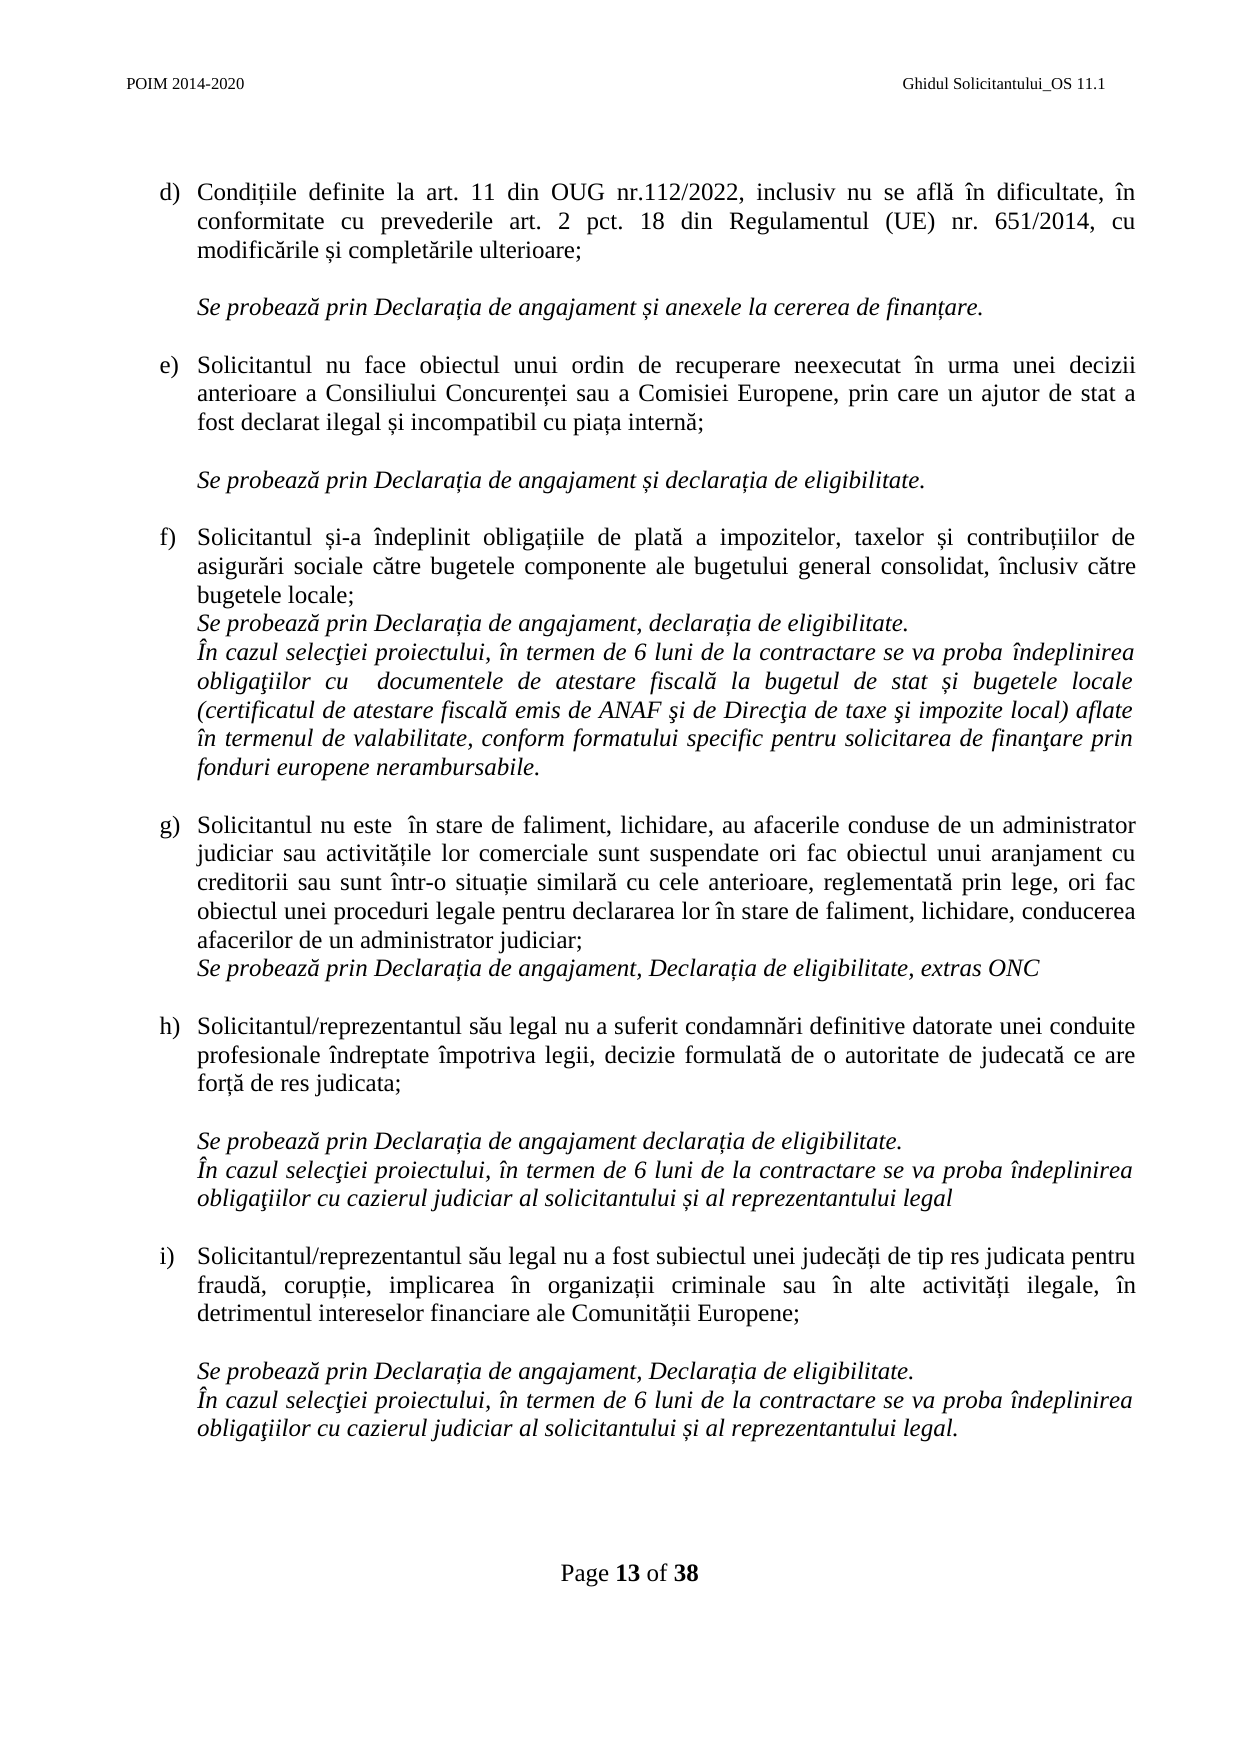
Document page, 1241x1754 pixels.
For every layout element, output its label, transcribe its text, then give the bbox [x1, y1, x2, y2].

list În cazul selecţiei proiectului, în termen de 6 luni de la contractare se va proba îndeplinirea obligaţiilor cu documentele de atestare fiscală la bugetul de stat și bugetele locale (certificatul de atestare fiscală emis de ANAF şi de Direcţia de taxe şi impozite local) aflate în termenul de valabilitate, conform formatului specific pentru solicitarea de finanţare prin fonduri europene nerambursabile. [197, 637, 1137, 781]
list În cazul selecţiei proiectului, în termen de 6 luni de la contractare se va proba îndeplinirea obligaţiilor cu cazierul judiciar al solicitantului și al reprezentantului legal [197, 1155, 1137, 1212]
list În cazul selecţiei proiectului, în termen de 6 luni de la contractare se va proba îndeplinirea obligaţiilor cu cazierul judiciar al solicitantului și al reprezentantului legal. [197, 1385, 1137, 1442]
list Solicitantul/reprezentantul său legal nu a suferit condamnări definitive datorate unei conduite profesionale îndreptate împotriva legii, decizie formulată de o autoritate de judecată ce are forță de res judicata; [159, 1011, 1137, 1097]
list Se probează prin Declarația de angajament, Declarația de eligibilitate. [197, 1356, 1137, 1385]
list Solicitantul nu este în stare de faliment, lichidare, au afacerile conduse de un administrator judiciar sau activitățile lor comerciale sunt suspendate ori fac obiectul unui aranjament cu creditorii sau sunt într-o situație similară cu cele anterioare, reglementată prin lege, ori fac obiectul unei proceduri legale pentru declararea lor în stare de faliment, lichidare, conducerea afacerilor de un administrator judiciar; [159, 810, 1137, 953]
list Condițiile definite la art. 11 din OUG nr.112/2022, inclusiv nu se află în dificultate, în conformitate cu prevederile art. 2 pct. 18 din Regulamentul (UE) nr. 651/2014, cu modificările și completările ulterioare; [159, 177, 1137, 263]
list Se probează prin Declarația de angajament și declarația de eligibilitate. [197, 465, 1137, 493]
list Se probează prin Declarația de angajament, declarația de eligibilitate. [197, 608, 1137, 637]
list Se probează prin Declarația de angajament, Declarația de eligibilitate, extras ONC [197, 953, 1137, 982]
list Solicitantul/reprezentantul său legal nu a fost subiectul unei judecăți de tip res judicata pentru fraudă, corupție, implicarea în organizații criminale sau în alte activități ilegale, în detrimentul intereselor financiare ale Comunității Europene; [159, 1241, 1137, 1327]
list Solicitantul nu face obiectul unui ordin de recuperare neexecutat în urma unei decizii anterioare a Consiliului Concurenței sau a Comisiei Europene, prin care un ajutor de stat a fost declarat ilegal și incompatibil cu piața internă; [159, 350, 1137, 436]
list Se probează prin Declarația de angajament și anexele la cererea de finanțare. [197, 292, 1137, 321]
list Se probează prin Declarația de angajament declarația de eligibilitate. [197, 1126, 1137, 1155]
list Solicitantul și-a îndeplinit obligațiile de plată a impozitelor, taxelor și contribuțiilor de asigurări sociale către bugetele componente ale bugetului general consolidat, înclusiv către bugetele locale; [159, 522, 1137, 608]
